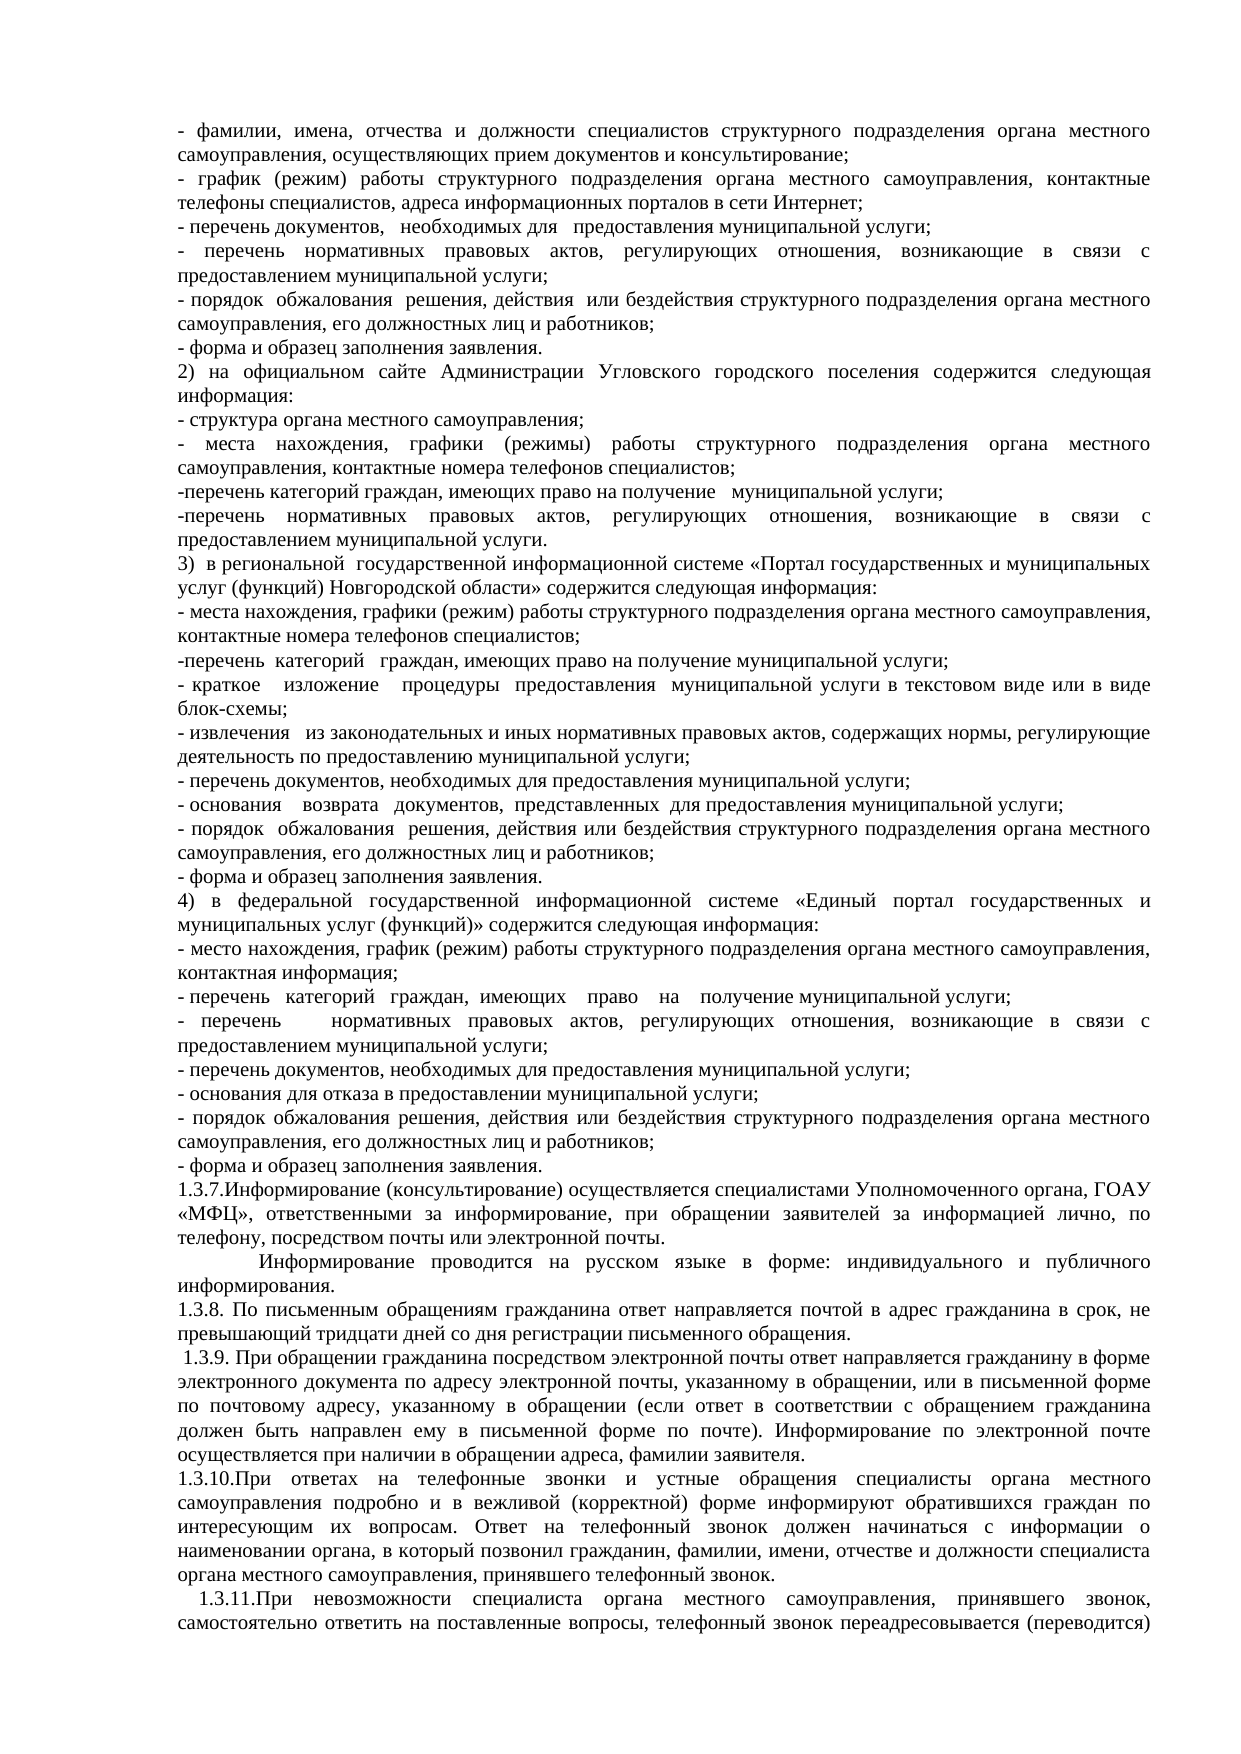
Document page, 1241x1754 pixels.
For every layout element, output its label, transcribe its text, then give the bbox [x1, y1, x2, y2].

text Информирование проводится на русском языке в форме: индивидуального и публичного информирования. [177, 1249, 1152, 1297]
text - основания возврата документов, представленных для предоставления муниципальной услуги; [177, 792, 1152, 816]
text -перечень категорий граждан, имеющих право на получение муниципальной услуги; [177, 479, 1152, 503]
text - фамилии, имена, отчества и должности специалистов структурного подразделения органа местного самоуправления, осуществляющих прием документов и консультирование; [177, 118, 1152, 166]
text - перечень документов, необходимых для предоставления муниципальной услуги; [177, 214, 1152, 238]
text - порядок обжалования решения, действия или бездействия структурного подразделения органа местного самоуправления, его должностных лиц и работников; [177, 816, 1152, 864]
text 4) в федеральной государственной информационной системе «Единый портал государственных и муниципальных услуг (функций)» содержится следующая информация: [177, 888, 1152, 936]
text 1.3.7.Информирование (консультирование) осуществляется специалистами Уполномоченного органа, ГОАУ «МФЦ», ответственными за информирование, при обращении заявителей за информацией лично, по телефону, посредством почты или электронной почты. [177, 1177, 1152, 1249]
text - график (режим) работы структурного подразделения органа местного самоуправления, контактные телефоны специалистов, адреса информационных порталов в сети Интернет; [177, 166, 1152, 214]
text 3) в региональной государственной информационной системе «Портал государственных и муниципальных услуг (функций) Новгородской области» содержится следующая информация: [177, 551, 1152, 599]
text - структура органа местного самоуправления; [177, 407, 1152, 431]
text - перечень категорий граждан, имеющих право на получение муниципальной услуги; [177, 984, 1152, 1008]
text - места нахождения, графики (режимы) работы структурного подразделения органа местного самоуправления, контактные номера телефонов специалистов; [177, 431, 1152, 479]
text - форма и образец заполнения заявления. [177, 864, 1152, 888]
text - перечень документов, необходимых для предоставления муниципальной услуги; [177, 1057, 1152, 1081]
text - места нахождения, графики (режим) работы структурного подразделения органа местного самоуправления, контактные номера телефонов специалистов; [177, 599, 1152, 647]
text - место нахождения, график (режим) работы структурного подразделения органа местного самоуправления, контактная информация; [177, 936, 1152, 984]
text - форма и образец заполнения заявления. [177, 335, 1152, 359]
text - порядок обжалования решения, действия или бездействия структурного подразделения органа местного самоуправления, его должностных лиц и работников; [177, 1105, 1152, 1153]
text -перечень нормативных правовых актов, регулирующих отношения, возникающие в связи с предоставлением муниципальной услуги. [177, 503, 1152, 551]
text - перечень документов, необходимых для предоставления муниципальной услуги; [177, 768, 1152, 792]
text -перечень категорий граждан, имеющих право на получение муниципальной услуги; [177, 647, 1152, 672]
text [177, 1586, 1152, 1634]
text - порядок обжалования решения, действия или бездействия структурного подразделения органа местного самоуправления, его должностных лиц и работников; [177, 287, 1152, 335]
text - форма и образец заполнения заявления. [177, 1153, 1152, 1177]
text 1.3.9. При обращении гражданина посредством электронной почты ответ направляется гражданину в форме электронного документа по адресу электронной почты, указанному в обращении, или в письменной форме по почтовому адресу, указанному в обращении (если ответ в соответствии с обращением гражданина должен быть направлен ему в письменной форме по почте). Информирование по электронной почте осуществляется при наличии в обращении адреса, фамилии заявителя. [177, 1345, 1152, 1466]
text 2) на официальном сайте Администрации Угловского городского поселения содержится следующая информация: [177, 359, 1152, 407]
text 1.3.10.При ответах на телефонные звонки и устные обращения специалисты органа местного самоуправления подробно и в вежливой (корректной) форме информируют обратившихся граждан по интересующим их вопросам. Ответ на телефонный звонок должен начинаться с информации о наименовании органа, в который позвонил гражданин, фамилии, имени, отчестве и должности специалиста органа местного самоуправления, принявшего телефонный звонок. [177, 1466, 1152, 1586]
text - перечень нормативных правовых актов, регулирующих отношения, возникающие в связи с предоставлением муниципальной услуги; [177, 1008, 1152, 1057]
text - перечень нормативных правовых актов, регулирующих отношения, возникающие в связи с предоставлением муниципальной услуги; [177, 238, 1152, 287]
text - извлечения из законодательных и иных нормативных правовых актов, содержащих нормы, регулирующие деятельность по предоставлению муниципальной услуги; [177, 720, 1152, 768]
text - основания для отказа в предоставлении муниципальной услуги; [177, 1081, 1152, 1105]
text - краткое изложение процедуры предоставления муниципальной услуги в текстовом виде или в виде блок-схемы; [177, 672, 1152, 720]
text 1.3.8. По письменным обращениям гражданина ответ направляется почтой в адрес гражданина в срок, не превышающий тридцати дней со дня регистрации письменного обращения. [177, 1297, 1152, 1345]
